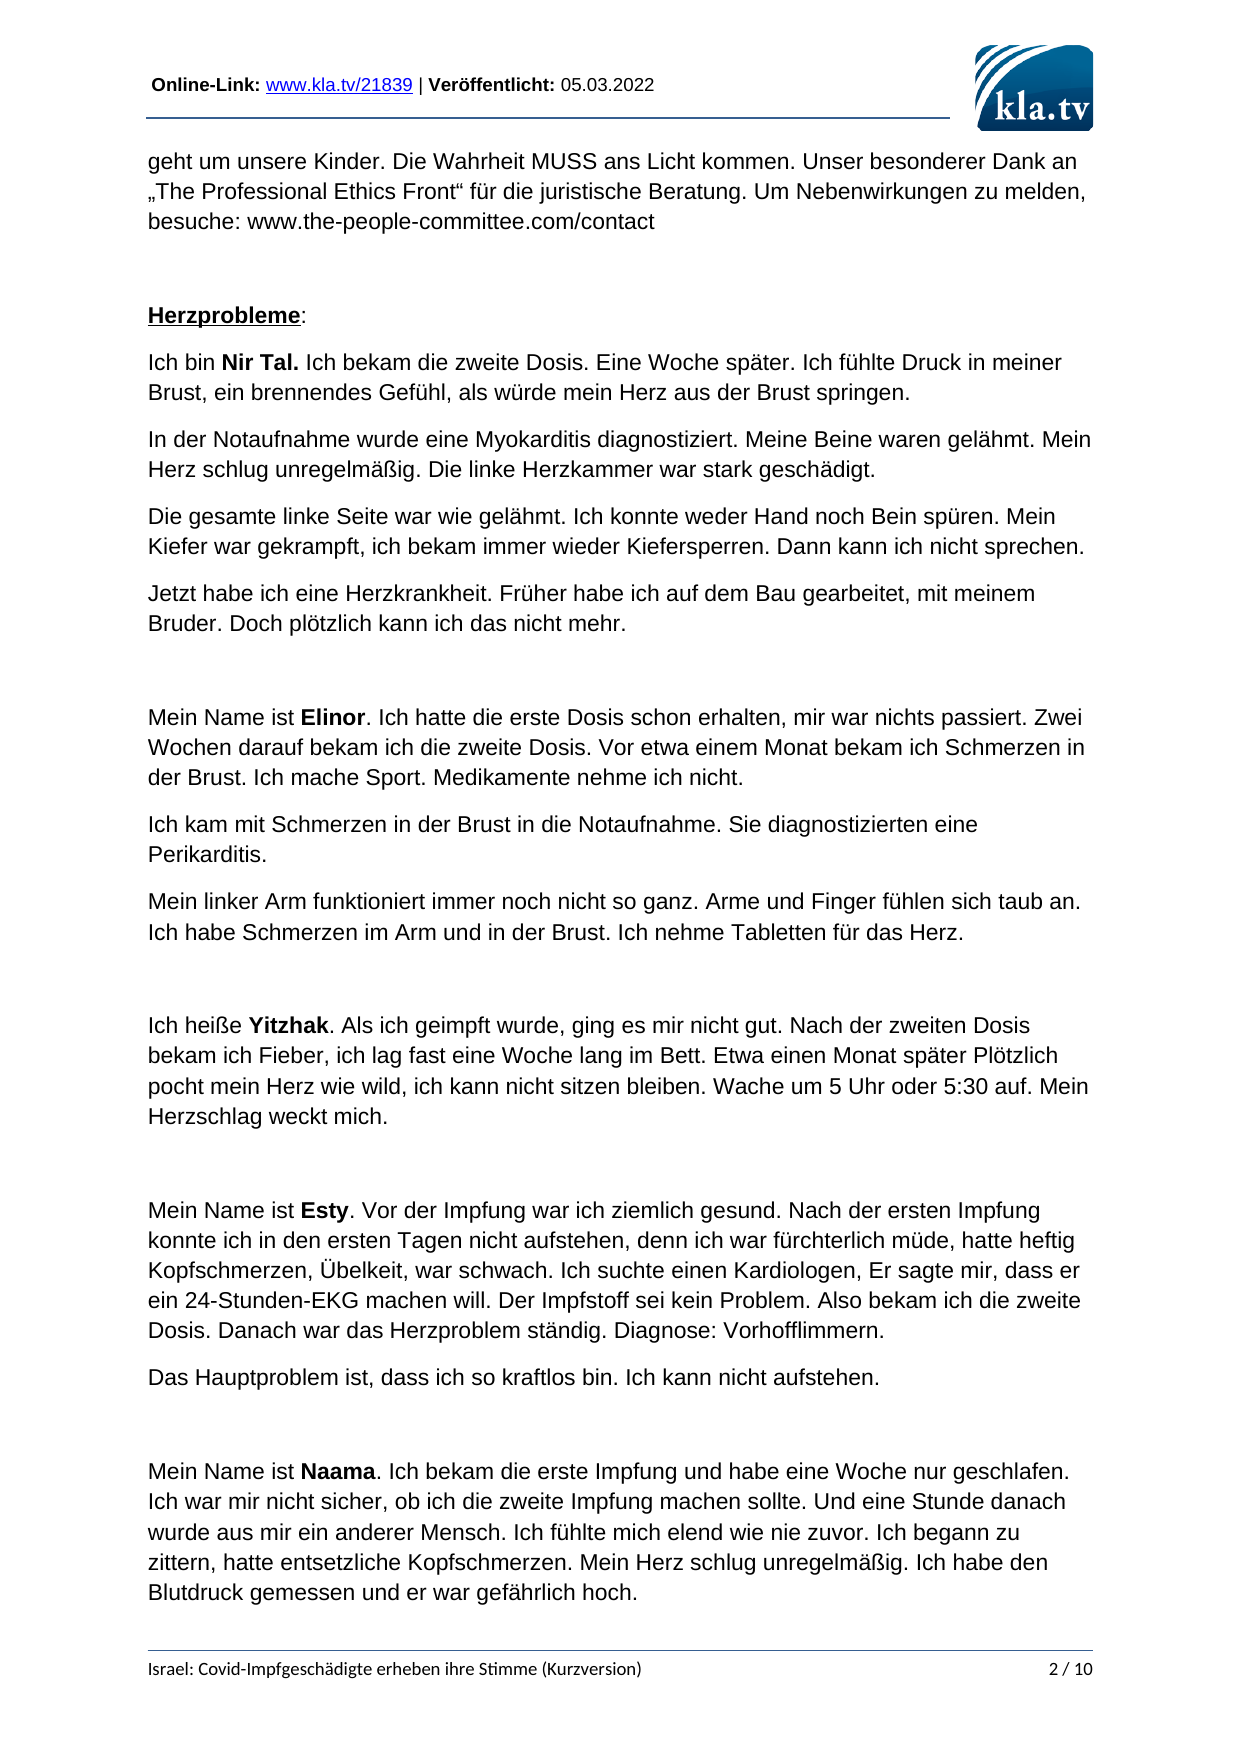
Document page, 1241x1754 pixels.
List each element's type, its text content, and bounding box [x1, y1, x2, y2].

text Ich heiße Yitzhak. Als ich geimpft wurde, ging es mir nicht gut. Nach der zweiten Dosis bekam ich Fieber, ich lag fast eine Woche lang im Bett. Etwa einen Monat später Plötzlich pocht mein Herz wie wild, ich kann nicht sitzen bleiben. Wache um 5 Uhr oder 5:30 auf. Mein Herzschlag weckt mich. [148, 1012, 1093, 1129]
text Jetzt habe ich eine Herzkrankheit. Früher habe ich auf dem Bau gearbeitet, mit meinem Bruder. Doch plötzlich kann ich das nicht mehr. [148, 580, 1093, 636]
text Die gesamte linke Seite war wie gelähmt. Ich konnte weder Hand noch Bein spüren. Mein Kiefer war gekrampft, ich bekam immer wieder Kiefersperren. Dann kann ich nicht sprechen. [148, 503, 1093, 559]
text Mein linker Arm funktioniert immer noch nicht so ganz. Arme und Finger fühlen sich taub an. Ich habe Schmerzen im Arm und in der Brust. Ich nehme Tabletten für das Herz. [148, 888, 1093, 945]
text Ich kam mit Schmerzen in der Brust in die Notaufnahme. Sie diagnostizierten eine Perikarditis. [148, 811, 1093, 868]
text Ich bin Nir Tal. Ich bekam die zweite Dosis. Eine Woche später. Ich fühlte Druck in meiner Brust, ein brennendes Gefühl, als würde mein Herz aus der Brust springen. [148, 349, 1093, 405]
text Mein Name ist Elinor. Ich hatte die erste Dosis schon erhalten, mir war nichts passiert. Zwei Wochen darauf bekam ich die zweite Dosis. Vor etwa einem Monat bekam ich Schmerzen in der Brust. Ich mache Sport. Medikamente nehme ich nicht. [148, 704, 1093, 791]
text Mein Name ist Esty. Vor der Impfung war ich ziemlich gesund. Nach der ersten Impfung konnte ich in den ersten Tagen nicht aufstehen, denn ich war fürchterlich müde, hatte heftig Kopfschmerzen, Übelkeit, war schwach. Ich suchte einen Kardiologen, Er sagte mir, dass er ein 24-Stunden-EKG machen will. Der Impfstoff sei kein Problem. Also bekam ich die zweite Dosis. Danach war das Herzproblem ständig. Diagnose: Vorhofflimmern. [148, 1197, 1093, 1344]
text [148, 148, 1093, 234]
text Das Hauptproblem ist, dass ich so kraftlos bin. Ich kann nicht aufstehen. [148, 1364, 1093, 1391]
text In der Notaufnahme wurde eine Myokarditis diagnostiziert. Meine Beine waren gelähmt. Mein Herz schlug unregelmäßig. Die linke Herzkammer war stark geschädigt. [148, 426, 1093, 482]
text Mein Name ist Naama. Ich bekam die erste Impfung und habe eine Woche nur geschlafen. Ich war mir nicht sicher, ob ich die zweite Impfung machen sollte. Und eine Stunde danach wurde aus mir ein anderer Mensch. Ich fühlte mich elend wie nie zuvor. Ich begann zu zittern, hatte entsetzliche Kopfschmerzen. Mein Herz schlug unregelmäßig. Ich habe den Blutdruck gemessen und er war gefährlich hoch. [148, 1458, 1093, 1605]
text Herzprobleme: [148, 302, 1093, 328]
